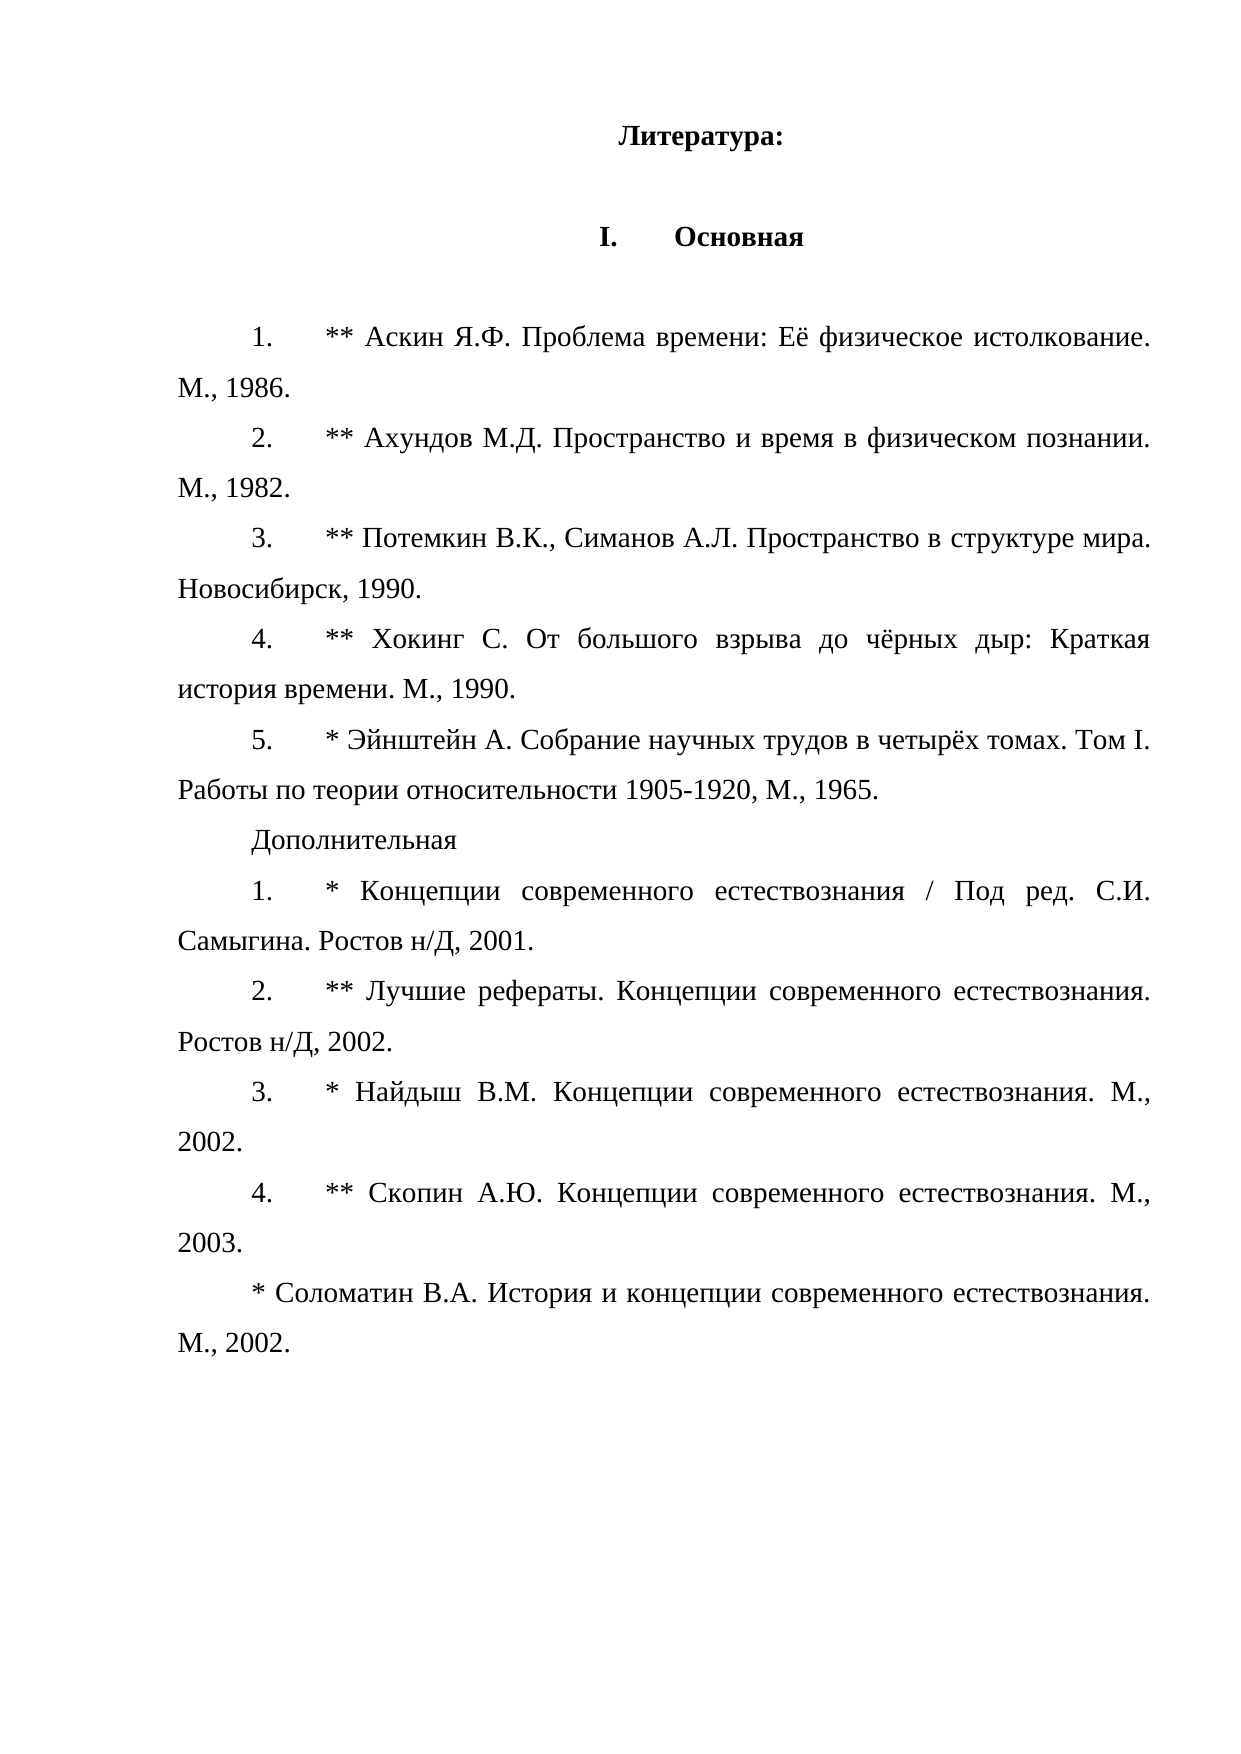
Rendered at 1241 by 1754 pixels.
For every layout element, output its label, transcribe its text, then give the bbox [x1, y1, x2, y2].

list ** Лучшие рефераты. Концепции современного естествознания. Ростов н/Д, 2002. [177, 973, 1152, 1057]
list * Концепции современного естествознания / Под ред. С.И. Самыгина. Ростов н/Д, 2001. [177, 873, 1152, 957]
list ** Ахундов М.Д. Пространство и время в физическом познании. М., 1982. [177, 420, 1152, 504]
list * Эйнштейн А. Собрание научных трудов в четырёх томах. Том I. Работы по теории относительности 1905-., 1965. [177, 722, 1152, 806]
list ** Потемкин В.К., Симанов А.Л. Пространство в структуре мира. Новосибирск, 1990. [177, 521, 1152, 604]
list ** Аскин Я.Ф. Проблема времени: Её физическое истолкование. М., 1986. [177, 319, 1152, 403]
list ** Хокинг С. От большого взрыва до чёрных дыр: Краткая история времени. М., 1990. [177, 621, 1152, 705]
text * Соломатин В.А. История и концепции современного естествознания. М., 2002. [177, 1275, 1152, 1359]
list ** Скопин А.Ю. Концепции современного естествознания. М., 2003. [177, 1175, 1152, 1258]
list * Найдыш В.М. Концепции современного естествознания. М., 2002. [177, 1074, 1152, 1158]
text Дополнительная [177, 822, 1152, 856]
text Литература: [177, 118, 1152, 152]
list Основная [251, 219, 1152, 252]
